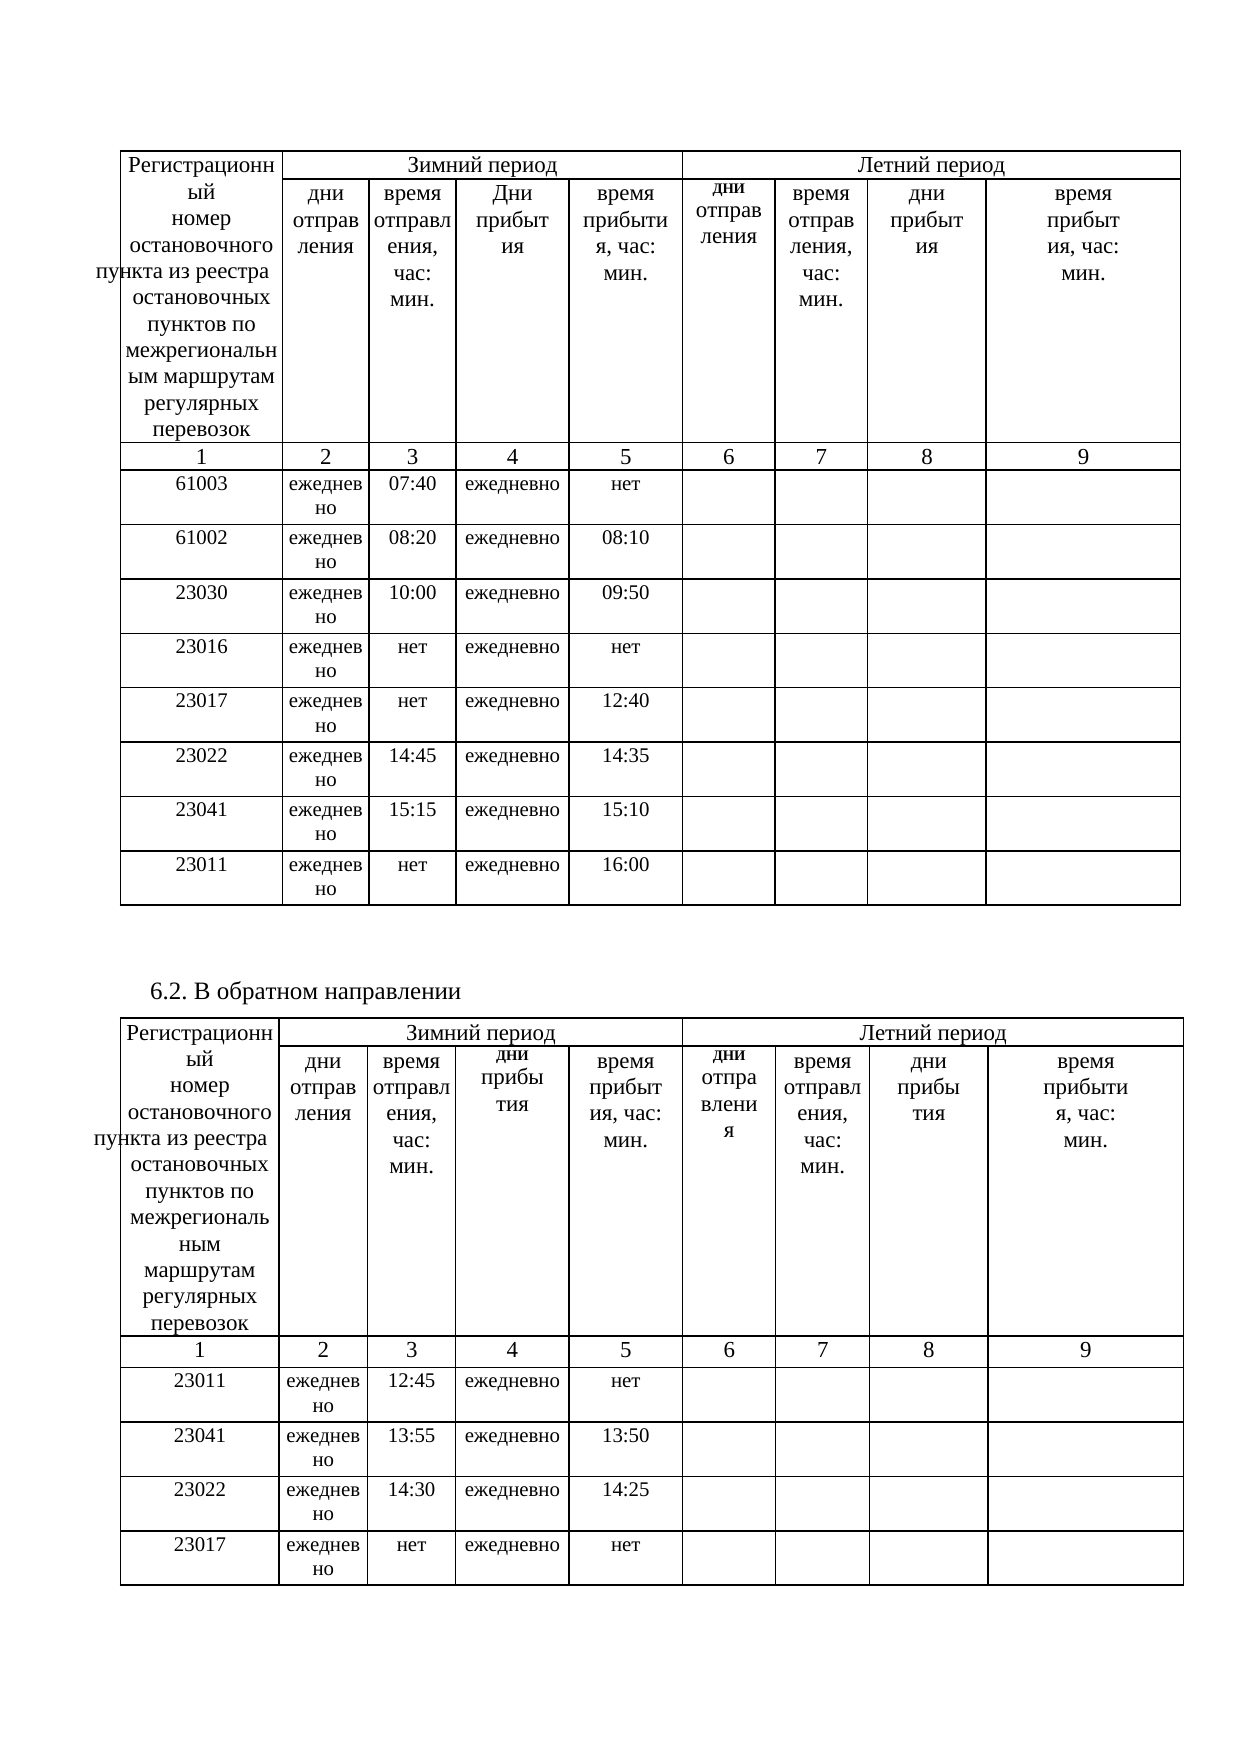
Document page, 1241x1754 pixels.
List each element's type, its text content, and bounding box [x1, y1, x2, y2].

table_cell [987, 688, 1180, 741]
table_cell [683, 1368, 775, 1421]
table_cell ежедневно [280, 1477, 367, 1530]
table_cell нет [370, 688, 455, 741]
table_cell 9 [987, 443, 1180, 469]
table_cell 12:40 [570, 688, 682, 741]
table_cell [868, 797, 985, 850]
table_cell 23017 [121, 688, 282, 741]
table_cell [870, 1423, 987, 1476]
table_cell время прибыт ия, час: мин. [570, 1047, 682, 1335]
table_cell 15:10 [570, 797, 682, 850]
table_cell 10:00 [370, 580, 455, 632]
table_cell 13:55 [368, 1423, 455, 1476]
table_cell ежедневно [456, 1532, 568, 1584]
table_cell нет [370, 852, 455, 904]
table_cell время прибыти я, час: мин. [989, 1047, 1183, 1335]
table_cell [776, 525, 867, 578]
table_cell ежедневно [283, 525, 368, 578]
table_cell ежедневно [283, 852, 368, 904]
table_cell [987, 525, 1180, 578]
table_cell 9 [989, 1337, 1183, 1367]
table_cell [776, 634, 867, 687]
table_cell ДНИ отправ ления [683, 180, 774, 441]
table_cell [683, 1477, 775, 1530]
table_cell 23041 [121, 797, 282, 850]
table_cell [989, 1532, 1183, 1584]
table_cell [987, 852, 1180, 904]
table_cell [776, 471, 867, 524]
table_cell нет [570, 471, 682, 524]
table_cell [987, 471, 1180, 524]
table_cell ежедневно [280, 1532, 367, 1584]
table_cell ежедневно [457, 743, 568, 796]
table_cell ежедневно [283, 471, 368, 524]
table_cell ДНИ отпра влени я [683, 1047, 775, 1335]
table_cell [683, 797, 774, 850]
table_header Летний период [683, 152, 1180, 178]
table_cell [776, 1532, 869, 1584]
table_cell 3 [370, 443, 455, 469]
table_cell ежедневно [283, 743, 368, 796]
table_cell ежедневно [283, 688, 368, 741]
table_cell 23022 [121, 1477, 278, 1530]
table_cell ежедневно [283, 797, 368, 850]
table_cell [776, 797, 867, 850]
table_cell [776, 1477, 869, 1530]
table_cell 09:50 [570, 580, 682, 632]
table_cell [868, 852, 985, 904]
table_cell [683, 1532, 775, 1584]
table_cell дни отправ ления [280, 1047, 367, 1335]
table_cell 14:45 [370, 743, 455, 796]
table_cell 5 [570, 1337, 682, 1367]
table_cell 08:20 [370, 525, 455, 578]
table_cell [776, 852, 867, 904]
table_cell ежедневно [283, 634, 368, 687]
table_cell нет [370, 634, 455, 687]
table_cell ежедневно [456, 1423, 568, 1476]
table_cell [868, 634, 985, 687]
table_cell [683, 471, 774, 524]
table_cell [683, 634, 774, 687]
table_cell нет [570, 1368, 682, 1421]
table_cell [683, 688, 774, 741]
table_cell 7 [776, 1337, 869, 1367]
table_cell 23016 [121, 634, 282, 687]
table_cell 2 [283, 443, 368, 469]
table_cell время прибыти я, час: мин. [570, 180, 682, 441]
table_cell 23022 [121, 743, 282, 796]
table_cell 12:45 [368, 1368, 455, 1421]
table_cell [868, 580, 985, 632]
table_cell [868, 525, 985, 578]
table_cell [776, 743, 867, 796]
table_cell 23011 [121, 852, 282, 904]
table_cell 23041 [121, 1423, 278, 1476]
table_cell 07:40 [370, 471, 455, 524]
table_cell 4 [457, 443, 568, 469]
table_cell [683, 743, 774, 796]
table_cell [868, 743, 985, 796]
table_cell время отправл ения, час: мин. [370, 180, 455, 441]
table_cell 16:00 [570, 852, 682, 904]
table_cell [987, 634, 1180, 687]
table_cell ежедневно [457, 580, 568, 632]
table_cell 8 [870, 1337, 987, 1367]
table_cell 61003 [121, 471, 282, 524]
table_cell [776, 1368, 869, 1421]
table_cell нет [570, 1532, 682, 1584]
table_cell [868, 688, 985, 741]
table_cell 6 [683, 1337, 775, 1367]
table_cell ежедневно [457, 525, 568, 578]
table_cell [870, 1532, 987, 1584]
table_cell [683, 852, 774, 904]
table_cell ежедневно [457, 471, 568, 524]
table_cell 3 [368, 1337, 455, 1367]
table_cell [776, 1423, 869, 1476]
table_cell 23017 [121, 1532, 278, 1584]
table_cell [683, 580, 774, 632]
table_cell дни прибыт ия [868, 180, 985, 441]
table_cell 61002 [121, 525, 282, 578]
table_cell [683, 1423, 775, 1476]
text 6.2. В обратном направлении [150, 976, 1090, 1005]
table_cell 14:30 [368, 1477, 455, 1530]
table_cell 4 [456, 1337, 568, 1367]
table_cell [870, 1477, 987, 1530]
table_cell [870, 1368, 987, 1421]
table_cell 8 [868, 443, 985, 469]
table_cell [683, 525, 774, 578]
table_cell 5 [570, 443, 682, 469]
table_cell 7 [776, 443, 867, 469]
table_header Летний период [683, 1019, 1183, 1045]
table_header Регистрационный номер остановочного пункта из реестра остановочных пунктов по межрегиональным маршрутам регулярных перевозок [121, 152, 282, 441]
table_cell 08:10 [570, 525, 682, 578]
table_cell 14:25 [570, 1477, 682, 1530]
table_header Зимний период [280, 1019, 682, 1045]
table_cell время прибыт ия, час: мин. [987, 180, 1180, 441]
table_cell нет [368, 1532, 455, 1584]
table_cell ежедневно [457, 688, 568, 741]
table_cell [987, 580, 1180, 632]
table_cell дни отправ ления [283, 180, 368, 441]
table_cell Дни прибыт ия [457, 180, 568, 441]
table_cell ежедневно [456, 1477, 568, 1530]
table_cell ежедневно [457, 797, 568, 850]
table_header Зимний период [283, 152, 682, 178]
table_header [121, 1019, 278, 1335]
table_cell 15:15 [370, 797, 455, 850]
table_cell [868, 471, 985, 524]
table_cell [989, 1423, 1183, 1476]
table_cell время отправл ения, час: мин. [368, 1047, 455, 1335]
table_cell ежедневно [280, 1423, 367, 1476]
table_cell [989, 1477, 1183, 1530]
table_cell дни прибы тия [870, 1047, 987, 1335]
table_cell время отправ ления, час: мин. [776, 180, 867, 441]
table_cell 23030 [121, 580, 282, 632]
table_cell время отправл ения, час: мин. [776, 1047, 869, 1335]
table_cell ежедневно [283, 580, 368, 632]
table_cell 1 [121, 443, 282, 469]
table_cell ДНИ прибы тия [456, 1047, 568, 1335]
table_cell ежедневно [456, 1368, 568, 1421]
table_cell 14:35 [570, 743, 682, 796]
table_cell [989, 1368, 1183, 1421]
table_cell ежедневно [457, 634, 568, 687]
table_cell [776, 580, 867, 632]
table_cell ежедневно [457, 852, 568, 904]
table_cell [776, 688, 867, 741]
table_cell [987, 797, 1180, 850]
table_cell 1 [121, 1337, 278, 1367]
table_cell ежедневно [280, 1368, 367, 1421]
table_cell нет [570, 634, 682, 687]
table_cell 2 [280, 1337, 367, 1367]
table_cell [987, 743, 1180, 796]
table_cell 23011 [121, 1368, 278, 1421]
table_cell 6 [683, 443, 774, 469]
table_cell 13:50 [570, 1423, 682, 1476]
